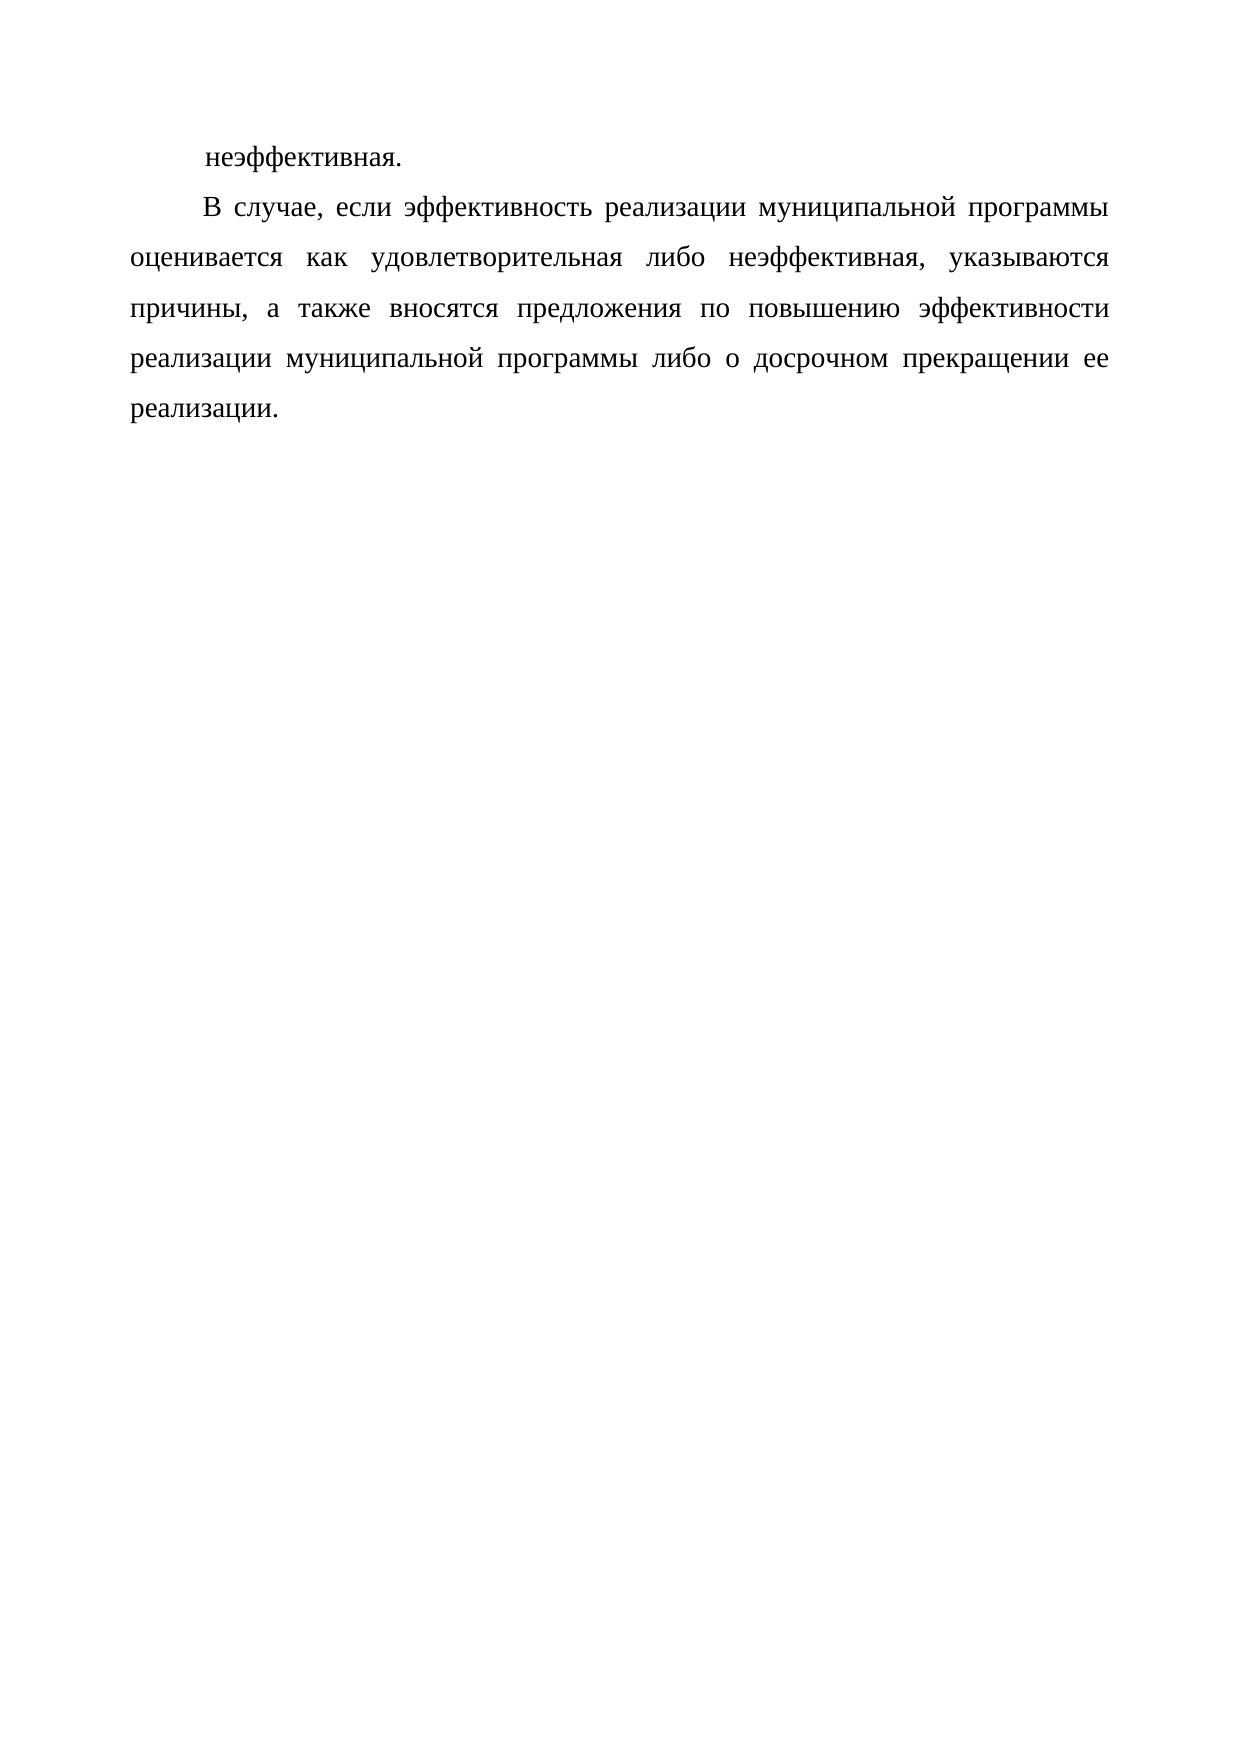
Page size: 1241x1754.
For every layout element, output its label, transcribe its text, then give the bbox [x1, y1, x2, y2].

text В случае, если эффективность реализации муниципальной программы оценивается как удовлетворительная либо неэффективная, указываются причины, а также вносятся предложения по повышению эффективности реализации муниципальной программы либо о досрочном прекращении ее реализации. [130, 189, 1110, 424]
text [205, 112, 1110, 172]
